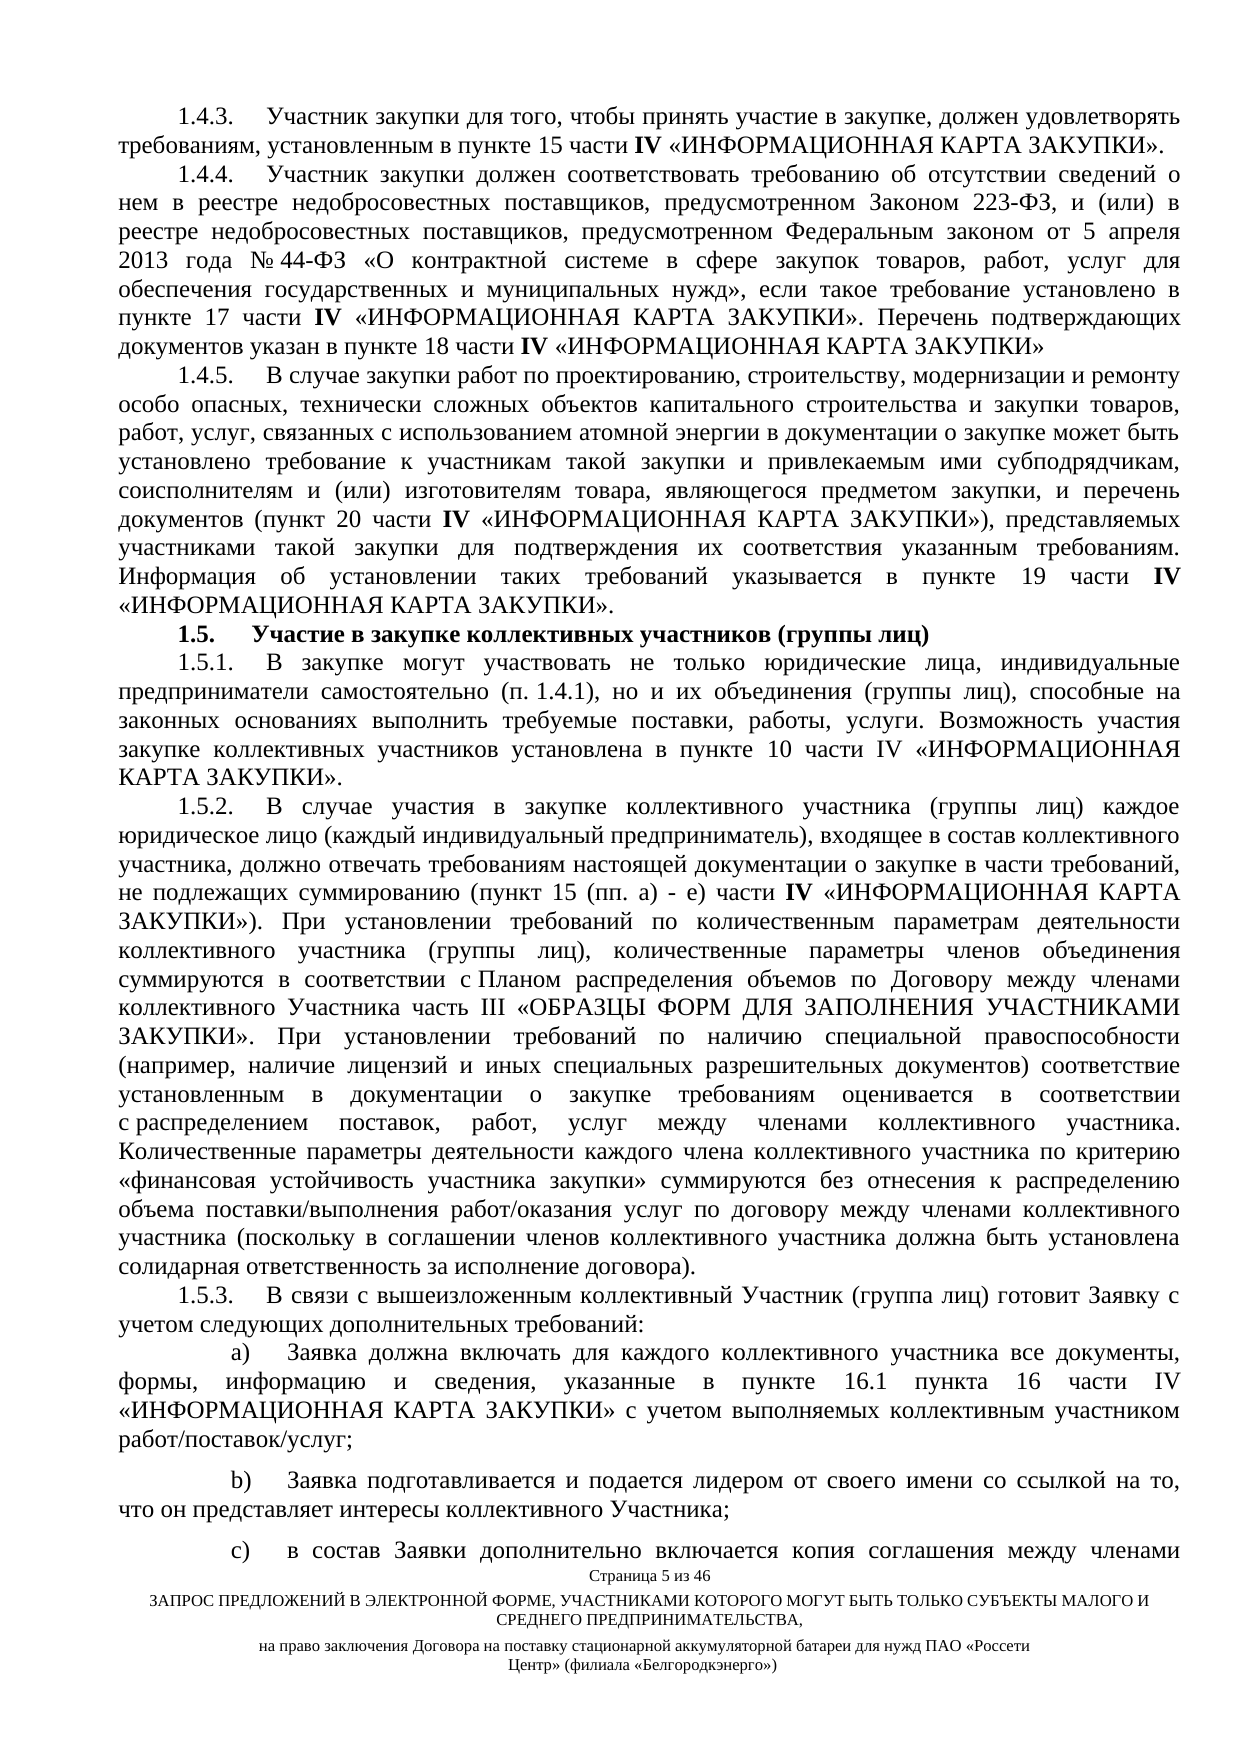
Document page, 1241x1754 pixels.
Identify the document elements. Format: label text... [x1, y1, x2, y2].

subtitle В закупке могут участвовать не только юридические лица, индивидуальные предприниматели самостоятельно (п. 1.4.1), но и их объединения (группы лиц), способные на законных основаниях выполнить требуемые поставки, работы, услуги. Возможность участия закупке коллективных участников установлена в пункте 10 части IV «ИНФОРМАЦИОННАЯ КАРТА ЗАКУПКИ». [118, 647, 1181, 791]
subtitle Участник закупки должен соответствовать требованию об отсутствии сведений о нем в реестре недобросовестных поставщиков, предусмотренном Законом 223-ФЗ, и (или) в реестре недобросовестных поставщиков, предусмотренном Федеральным законом от 5 апреля 2013 года № 44-ФЗ «О контрактной системе в сфере закупок товаров, работ, услуг для обеспечения государственных и муниципальных нужд», если такое требование установлено в пункте 17 части IV «ИНФОРМАЦИОННАЯ КАРТА ЗАКУПКИ». Перечень подтверждающих документов указан в пункте 18 части IV «ИНФОРМАЦИОННАЯ КАРТА ЗАКУПКИ» [118, 159, 1181, 360]
subtitle В случае закупки работ по проектированию, строительству, модернизации и ремонту особо опасных, технически сложных объектов капитального строительства и закупки товаров, работ, услуг, связанных с использованием атомной энергии в документации о закупке может быть установлено требование к участникам такой закупки и привлекаемым ими субподрядчикам, соисполнителям и (или) изготовителям товара, являющегося предметом закупки, и перечень документов (пункт 20 части IV «ИНФОРМАЦИОННАЯ КАРТА ЗАКУПКИ»), представляемых участниками такой закупки для подтверждения их соответствия указанным требованиям. Информация об установлении таких требований указывается в пункте 19 части IV «ИНФОРМАЦИОННАЯ КАРТА ЗАКУПКИ». [118, 360, 1181, 619]
subtitle Участник закупки для того, чтобы принять участие в закупке, должен удовлетворять требованиям, установленным в пункте 15 части IV «ИНФОРМАЦИОННАЯ КАРТА ЗАКУПКИ». [118, 101, 1181, 159]
subtitle В случае участия в закупке коллективного участника (группы лиц) каждое юридическое лицо (каждый индивидуальный предприниматель), входящее в состав коллективного участника, должно отвечать требованиям настоящей документации о закупке в части требований, не подлежащих суммированию (пункт 15 (пп. а) - е) части IV «ИНФОРМАЦИОННАЯ КАРТА ЗАКУПКИ»). При установлении требований по количественным параметрам деятельности коллективного участника (группы лиц), количественные параметры членов объединения суммируются в соответствии с Планом распределения объемов по Договору между членами коллективного Участника часть III «ОБРАЗЦЫ ФОРМ ДЛЯ ЗАПОЛНЕНИЯ УЧАСТНИКАМИ ЗАКУПКИ». При установлении требований по наличию специальной правоспособности (например, наличие лицензий и иных специальных разрешительных документов) соответствие установленным в документации о закупке требованиям оценивается в соответствии с распределением поставок, работ, услуг между членами коллективного участника. Количественные параметры деятельности каждого члена коллективного участника по критерию «финансовая устойчивость участника закупки» суммируются без отнесения к распределению объема поставки/выполнения работ/оказания услуг по договору между членами коллективного участника (поскольку в соглашении членов коллективного участника должна быть установлена солидарная ответственность за исполнение договора). [118, 791, 1181, 1280]
list Заявка подготавливается и подается лидером от своего имени со ссылкой на то, что он представляет интересы коллективного Участника; [118, 1465, 1181, 1522]
subtitle Участие в закупке коллективных участников (группы лиц) [118, 619, 1181, 647]
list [118, 1535, 1181, 1564]
subtitle В связи с вышеизложенным коллективный Участник (группа лиц) готовит Заявку с учетом следующих дополнительных требований: [118, 1280, 1181, 1337]
list Заявка должна включать для каждого коллективного участника все документы, формы, информацию и сведения, указанные в пункте 16.1 пункта 16 части IV «ИНФОРМАЦИОННАЯ КАРТА ЗАКУПКИ» с учетом выполняемых коллективным участником работ/поставок/услуг; [118, 1337, 1181, 1452]
